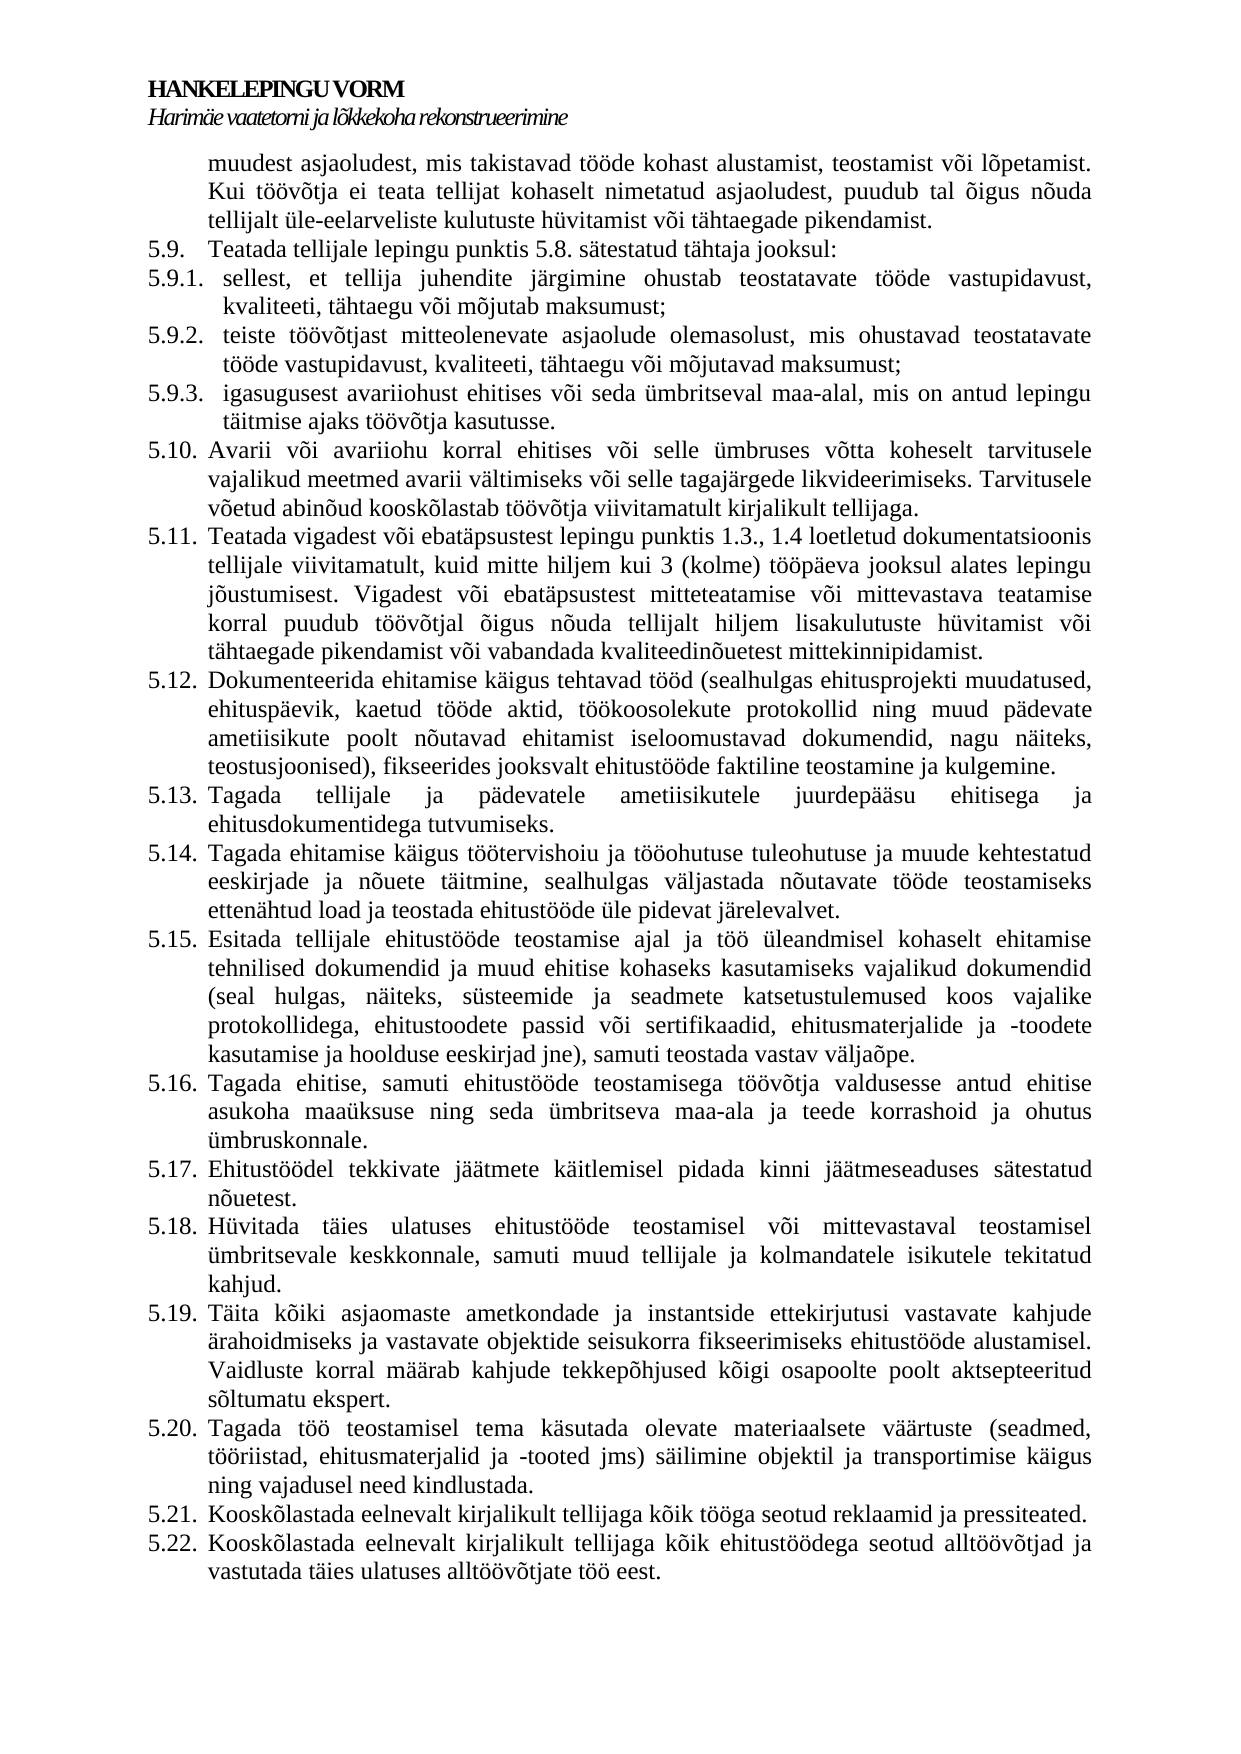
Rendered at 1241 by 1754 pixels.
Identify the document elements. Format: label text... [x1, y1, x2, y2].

list Tagada tellijale ja pädevatele ametiisikutele juurdepääsu ehitisega ja ehitusdokumentidega tutvumiseks. [148, 780, 1093, 838]
list igasugusest avariiohust ehitises või seda ümbritseval maa-alal, mis on antud lepingu täitmise ajaks töövõtja kasutusse. [148, 378, 1093, 435]
list Ehitustöödel tekkivate jäätmete käitlemisel pidada kinni jäätmeseaduses sätestatud nõuetest. [148, 1154, 1093, 1211]
list Kooskõlastada eelnevalt kirjalikult tellijaga kõik tööga seotud reklaamid ja pressiteated. [148, 1499, 1093, 1528]
list Tagada töö teostamisel tema käsutada olevate materiaalsete väärtuste (seadmed, tööriistad, ehitusmaterjalid ja -tooted jms) säilimine objektil ja transportimise käigus ning vajadusel need kindlustada. [148, 1413, 1093, 1499]
list Hüvitada täies ulatuses ehitustööde teostamisel või mittevastaval teostamisel ümbritsevale keskkonnale, samuti muud tellijale ja kolmandatele isikutele tekitatud kahjud. [148, 1211, 1093, 1298]
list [148, 148, 1093, 234]
list sellest, et tellija juhendite järgimine ohustab teostatavate tööde vastupidavust, kvaliteeti, tähtaegu või mõjutab maksumust; [148, 263, 1093, 320]
list teiste töövõtjast mitteolenevate asjaolude olemasolust, mis ohustavad teostatavate tööde vastupidavust, kvaliteeti, tähtaegu või mõjutavad maksumust; [148, 320, 1093, 378]
list Kooskõlastada eelnevalt kirjalikult tellijaga kõik ehitustöödega seotud alltöövõtjad ja vastutada täies ulatuses alltöövõtjate töö eest. [148, 1528, 1093, 1585]
list Täita kõiki asjaomaste ametkondade ja instantside ettekirjutusi vastavate kahjude ärahoidmiseks ja vastavate objektide seisukorra fikseerimiseks ehitustööde alustamisel. Vaidluste korral määrab kahjude tekkepõhjused kõigi osapoolte poolt aktsepteeritud sõltumatu ekspert. [148, 1298, 1093, 1413]
list Tagada ehitamise käigus töötervishoiu ja tööohutuse tuleohutuse ja muude kehtestatud eeskirjade ja nõuete täitmine, sealhulgas väljastada nõutavate tööde teostamiseks ettenähtud load ja teostada ehitustööde üle pidevat järelevalvet. [148, 838, 1093, 924]
list Tagada ehitise, samuti ehitustööde teostamisega töövõtja valdusesse antud ehitise asukoha maaüksuse ning seda ümbritseva maa-ala ja teede korrashoid ja ohutus ümbruskonnale. [148, 1068, 1093, 1154]
list Esitada tellijale ehitustööde teostamise ajal ja töö üleandmisel kohaselt ehitamise tehnilised dokumendid ja muud ehitise kohaseks kasutamiseks vajalikud dokumendid (seal hulgas, näiteks, süsteemide ja seadmete katsetustulemused koos vajalike protokollidega, ehitustoodete passid või sertifikaadid, ehitusmaterjalide ja -toodete kasutamise ja hoolduse eeskirjad jne), samuti teostada vastav väljaõpe. [148, 924, 1093, 1068]
list Teatada tellijale lepingu punktis 5.8. sätestatud tähtaja jooksul: [148, 234, 1093, 263]
list Dokumenteerida ehitamise käigus tehtavad tööd (sealhulgas ehitusprojekti muudatused, ehituspäevik, kaetud tööde aktid, töökoosolekute protokollid ning muud pädevate ametiisikute poolt nõutavad ehitamist iseloomustavad dokumendid, nagu näiteks, teostusjoonised), fikseerides jooksvalt ehitustööde faktiline teostamine ja kulgemine. [148, 665, 1093, 780]
list Teatada vigadest või ebatäpsustest lepingu punktis 1.3., 1.4 loetletud dokumentatsioonis tellijale viivitamatult, kuid mitte hiljem kui 3 (kolme) tööpäeva jooksul alates lepingu jõustumisest. Vigadest või ebatäpsustest mitteteatamise või mittevastava teatamise korral puudub töövõtjal õigus nõuda tellijalt hiljem lisakulutuste hüvitamist või tähtaegade pikendamist või vabandada kvaliteedinõuetest mittekinnipidamist. [148, 521, 1093, 665]
list Avarii või avariiohu korral ehitises või selle ümbruses võtta koheselt tarvitusele vajalikud meetmed avarii vältimiseks või selle tagajärgede likvideerimiseks. Tarvitusele võetud abinõud kooskõlastab töövõtja viivitamatult kirjalikult tellijaga. [148, 435, 1093, 521]
